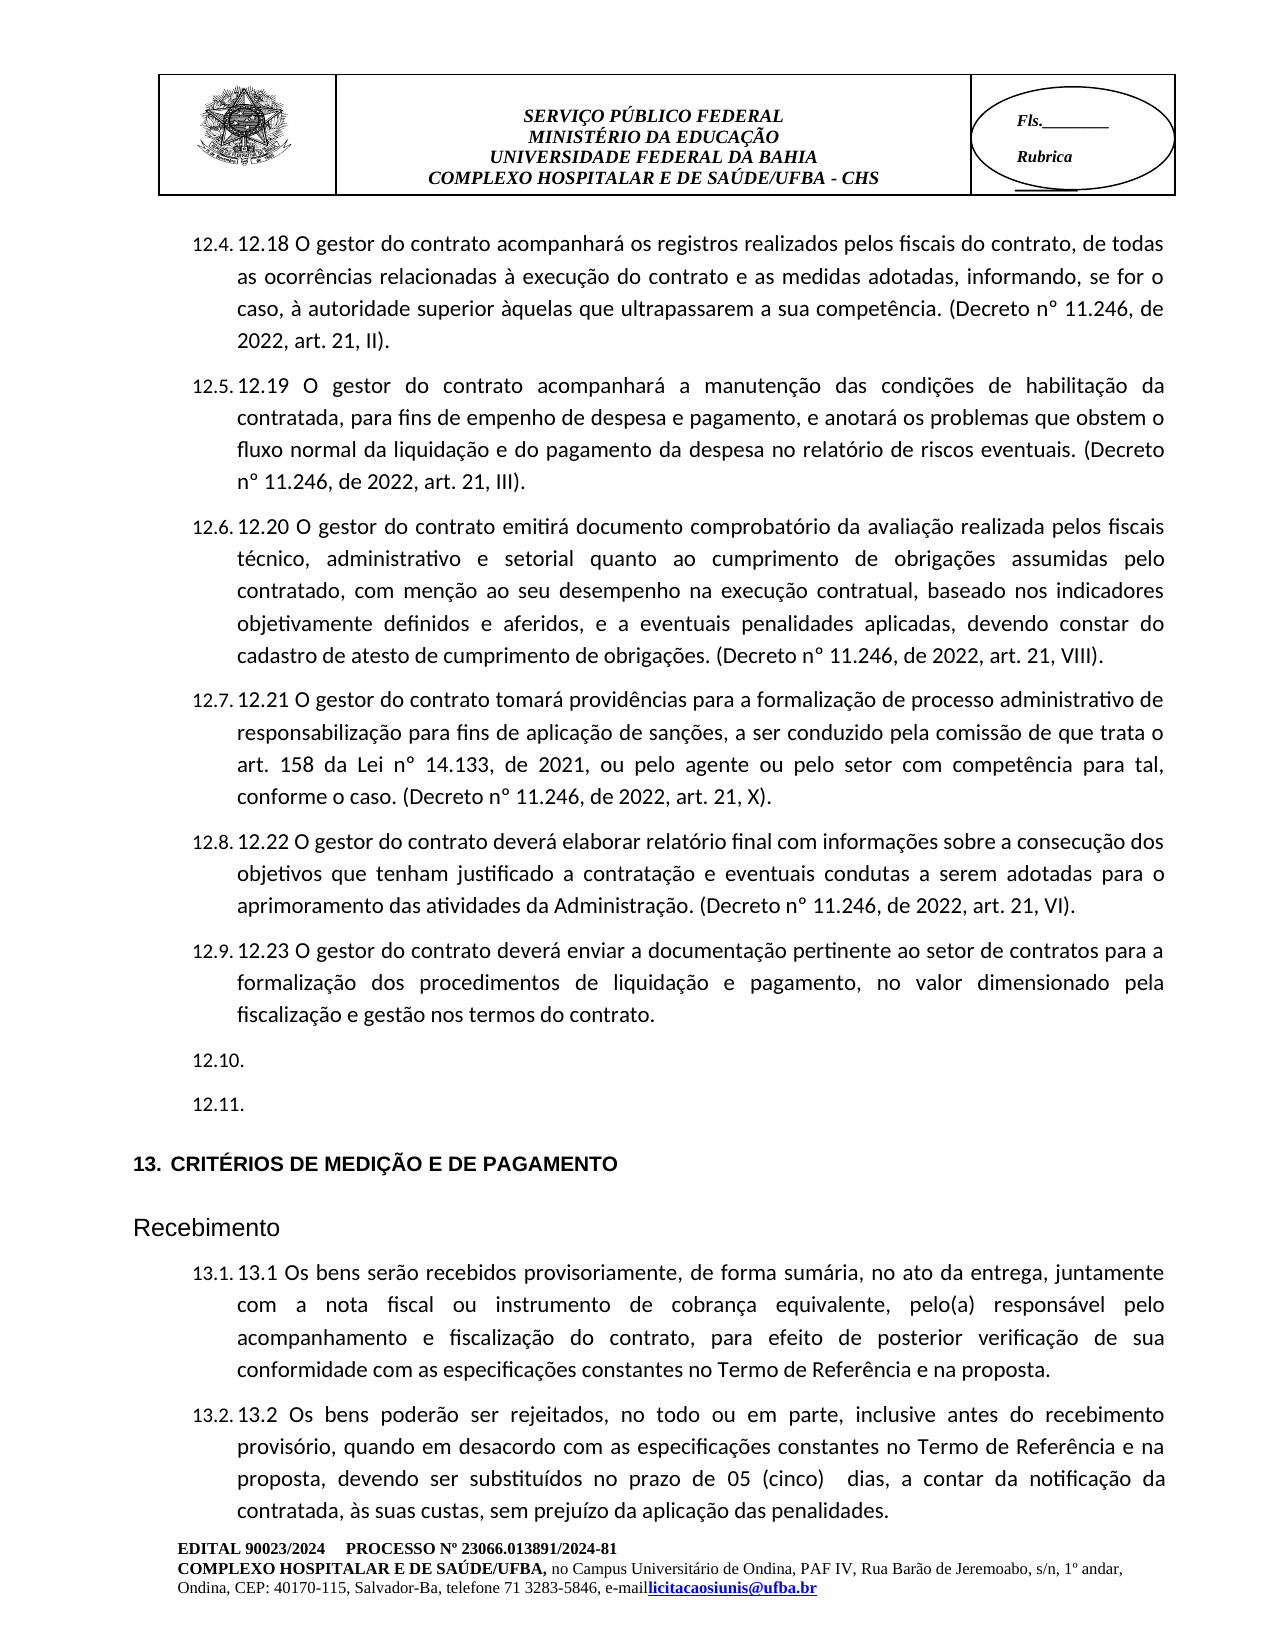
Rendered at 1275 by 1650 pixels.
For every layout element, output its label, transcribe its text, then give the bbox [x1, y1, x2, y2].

text 12.18 O gestor do contrato acompanhará os registros realizados pelos fiscais do contrato, de todas as ocorrências relacionadas à execução do contrato e as medidas adotadas, informando, se for o caso, à autoridade superior àquelas que ultrapassarem a sua competência. (Decreto nº 11.246, de 2022, art. 21, II). [192, 229, 1166, 354]
text 12.19 O gestor do contrato acompanhará a manutenção das condições de habilitação da contratada, para fins de empenho de despesa e pagamento, e anotará os problemas que obstem o fluxo normal da liquidação e do pagamento da despesa no relatório de riscos eventuais. (Decreto nº 11.246, de 2022, art. 21, III). [192, 371, 1166, 495]
text 12.22 O gestor do contrato deverá elaborar relatório final com informações sobre a consecução dos objetivos que tenham justificado a contratação e eventuais condutas a serem adotadas para o aprimoramento das atividades da Administração. (Decreto nº 11.246, de 2022, art. 21, VI). [192, 827, 1166, 919]
text 13.1 Os bens serão recebidos provisoriamente, de forma sumária, no ato da entrega, juntamente com a nota fiscal ou instrumento de cobrança equivalente, pelo(a) responsável pelo acompanhamento e fiscalização do contrato, para efeito de posterior verificação de sua conformidade com as especificações constantes no Termo de Referência e na proposta. [192, 1258, 1166, 1383]
text Recebimento [133, 1213, 1165, 1242]
text 12.21 O gestor do contrato tomará providências para a formalização de processo administrativo de responsabilização para fins de aplicação de sanções, a ser conduzido pela comissão de que trata o art. 158 da Lei nº 14.133, de 2021, ou pelo agente ou pelo setor com competência para tal, conforme o caso. (Decreto nº 11.246, de 2022, art. 21, X). [192, 686, 1166, 810]
text 12.20 O gestor do contrato emitirá documento comprobatório da avaliação realizada pelos fiscais técnico, administrativo e setorial quanto ao cumprimento de obrigações assumidas pelo contratado, com menção ao seu desempenho na execução contratual, baseado nos indicadores objetivamente definidos e aferidos, e a eventuais penalidades aplicadas, devendo constar do cadastro de atesto de cumprimento de obrigações. (Decreto nº 11.246, de 2022, art. 21, VIII). [192, 512, 1166, 669]
text 12.23 O gestor do contrato deverá enviar a documentação pertinente ao setor de contratos para a formalização dos procedimentos de liquidação e pagamento, no valor dimensionado pela fiscalização e gestão nos termos do contrato. [192, 936, 1166, 1028]
text CRITÉRIOS DE MEDIÇÃO E DE PAGAMENTO [133, 1152, 1166, 1176]
text 13.2 Os bens poderão ser rejeitados, no todo ou em parte, inclusive antes do recebimento provisório, quando em desacordo com as especificações constantes no Termo de Referência e na proposta, devendo ser substituídos no prazo de 05 (cinco) dias, a contar da notificação da contratada, às suas custas, sem prejuízo da aplicação das penalidades. [192, 1400, 1166, 1524]
picture [192, 80, 299, 172]
